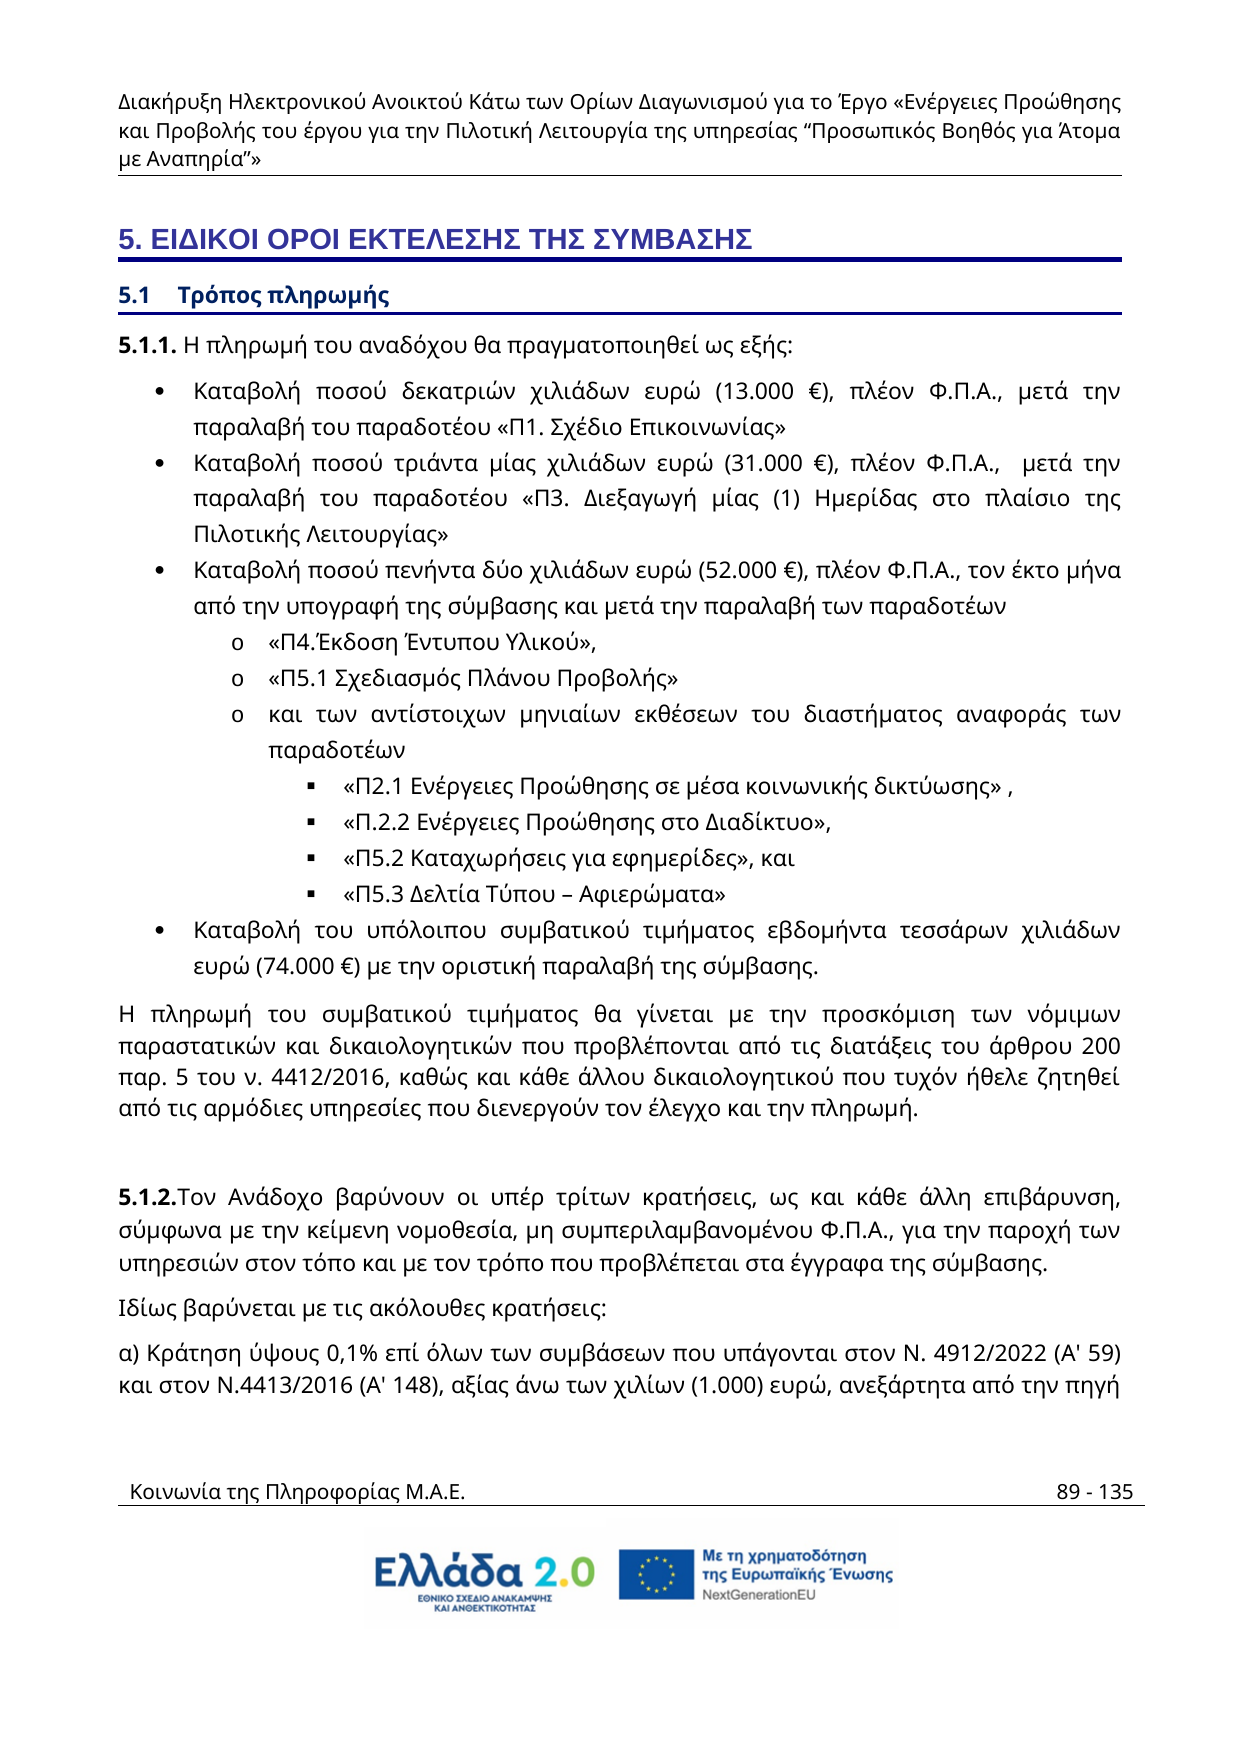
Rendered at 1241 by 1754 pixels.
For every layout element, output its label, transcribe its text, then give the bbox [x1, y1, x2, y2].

list «Π.2.2 Ενέργειες Προώθησης στο Διαδίκτυο», [306, 806, 1122, 837]
text Η πληρωμή του συμβατικού τιμήματος θα γίνεται με την προσκόμιση των νόμιμων παραστατικών και δικαιολογητικών που προβλέπονται από τις διατάξεις του άρθρου 200 παρ. 5 του ν. 4412/2016, καθώς και κάθε άλλου δικαιολογητικού που τυχόν ήθελε ζητηθεί από τις αρμόδιες υπηρεσίες που διενεργούν τον έλεγχο και την πληρωμή. [118, 998, 1122, 1123]
list Καταβολή ποσού δεκατριών χιλιάδων ευρώ (13.000 €), πλέον Φ.Π.Α., μετά την παραλαβή του παραδοτέου «Π1. Σχέδιο Επικοινωνίας» [156, 374, 1122, 442]
list «Π5.1 Σχεδιασμός Πλάνου Προβολής» [231, 662, 1122, 693]
subtitle 5. ΕΙΔΙΚΟΙ ΟΡΟΙ ΕΚΤΕΛΕΣΗΣ ΤΗΣ ΣΥΜΒΑΣΗΣ [118, 222, 1122, 257]
list Καταβολή ποσού τριάντα μίας χιλιάδων ευρώ (31.000 €), πλέον Φ.Π.Α., μετά την παραλαβή του παραδοτέου «Π3. Διεξαγωγή μίας (1) Ημερίδας στο πλαίσιο της Πιλοτικής Λειτουργίας» [156, 446, 1122, 549]
list «Π4.Έκδοση Έντυπου Υλικού», [231, 626, 1122, 657]
list «Π5.2 Καταχωρήσεις για εφημερίδες», και [306, 842, 1122, 873]
list «Π2.1 Ενέργειες Προώθησης σε μέσα κοινωνικής δικτύωσης» , [306, 770, 1122, 801]
subtitle 5.1 Τρόπος πληρωμής [118, 279, 1122, 312]
text 5.1.1. Η πληρωμή του αναδόχου θα πραγματοποιηθεί ως εξής: [118, 329, 1122, 361]
list και των αντίστοιχων μηνιαίων εκθέσεων του διαστήματος αναφοράς των παραδοτέων [231, 698, 1122, 766]
list Καταβολή ποσού πενήντα δύο χιλιάδων ευρώ (52.000 €), πλέον Φ.Π.Α., τον έκτο μήνα από την υπογραφή της σύμβασης και μετά την παραλαβή των παραδοτέων [156, 554, 1122, 621]
picture [363, 1518, 900, 1629]
text 5.1.2.Τον Ανάδοχο βαρύνουν οι υπέρ τρίτων κρατήσεις, ως και κάθε άλλη επιβάρυνση, σύμφωνα με την κείμενη νομοθεσία, μη συμπεριλαμβανομένου Φ.Π.Α., για την παροχή των υπηρεσιών στον τόπο και με τον τρόπο που προβλέπεται στα έγγραφα της σύμβασης. [118, 1181, 1122, 1278]
list «Π5.3 Δελτία Τύπου – Αφιερώματα» [306, 878, 1122, 909]
text Ιδίως βαρύνεται με τις ακόλουθες κρατήσεις: [118, 1292, 1122, 1323]
list Καταβολή του υπόλοιπου συμβατικού τιμήματος εβδομήντα τεσσάρων χιλιάδων ευρώ (74.000 €) με την οριστική παραλαβή της σύμβασης. [156, 914, 1122, 981]
